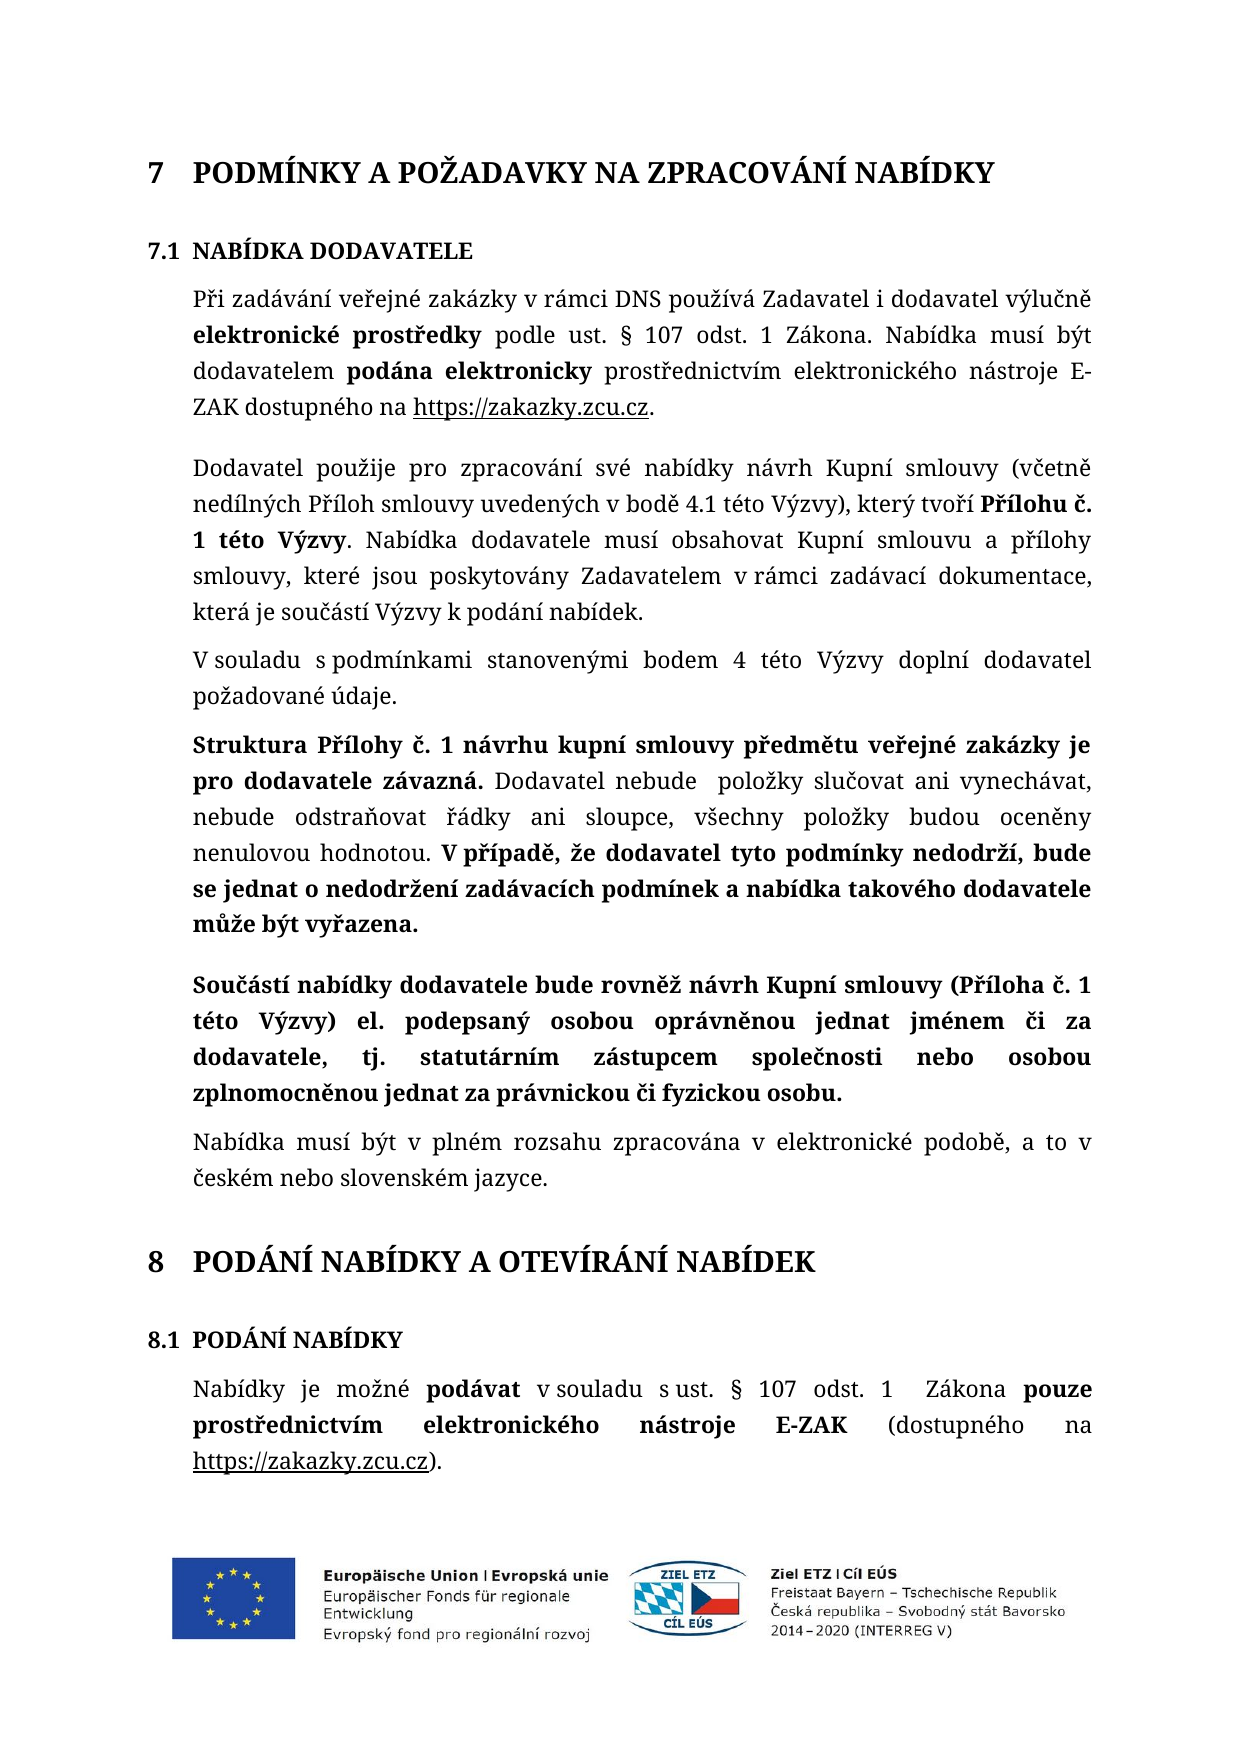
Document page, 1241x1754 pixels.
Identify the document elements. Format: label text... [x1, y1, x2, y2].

text Struktura Přílohy č. 1 návrhu kupní smlouvy předmětu veřejné zakázky je pro dodavatele závazná. Dodavatel nebude položky slučovat ani vynechávat, nebude odstraňovat řádky ani sloupce, všechny položky budou oceněny nenulovou hodnotou. V případě, že dodavatel tyto podmínky nedodrží, bude se jednat o nedodržení zadávacích podmínek a nabídka takového dodavatele může být vyřazena. [193, 729, 1092, 940]
text Nabídka musí být v plném rozsahu zpracována v elektronické podobě, a to v českém nebo slovenském jazyce. [193, 1126, 1092, 1193]
subtitle PODÁNÍ NABÍDKY [148, 1324, 1092, 1356]
text V souladu s podmínkami stanovenými bodem 4 této Výzvy doplní dodavatel požadované údaje. [193, 644, 1092, 712]
text Při zadávání veřejné zakázky v rámci DNS používá Zadavatel i dodavatel výlučně elektronické prostředky podle ust. § 107 odst. 1 Zákona. Nabídka musí být dodavatelem podána elektronicky prostřednictvím elektronického nástroje E-ZAK dostupného na https://zakazky.zcu.cz. [193, 283, 1092, 422]
subtitle NABÍDKA DODAVATELE [148, 235, 1092, 266]
subtitle PODMÍNKY A POŽADAVKY NA ZPRACOVÁNÍ NABÍDKY [148, 152, 1092, 192]
text Nabídky je možné podávat v souladu s ust. § 107 odst. 1 Zákona pouze prostřednictvím elektronického nástroje E-ZAK (dostupného na https://zakazky.zcu.cz). [193, 1373, 1092, 1476]
text Součástí nabídky dodavatele bude rovněž návrh Kupní smlouvy (Příloha č. 1 této Výzvy) el. podepsaný osobou oprávněnou jednat jménem či za dodavatele, tj. statutárním zástupcem společnosti nebo osobou zplnomocněnou jednat za právnickou či fyzickou osobu. [193, 969, 1092, 1108]
subtitle PODÁNÍ NABÍDKY A OTEVÍRÁNÍ NABÍDEK [148, 1241, 1092, 1281]
text Dodavatel použije pro zpracování své nabídky návrh Kupní smlouvy (včetně nedílných Příloh smlouvy uvedených v bodě 4.1 této Výzvy), který tvoří Přílohu č. 1 této Výzvy. Nabídka dodavatele musí obsahovat Kupní smlouvu a přílohy smlouvy, které jsou poskytovány Zadavatelem v rámci zadávací dokumentace, která je součástí Výzvy k podání nabídek. [193, 452, 1092, 627]
picture [147, 1543, 1093, 1652]
